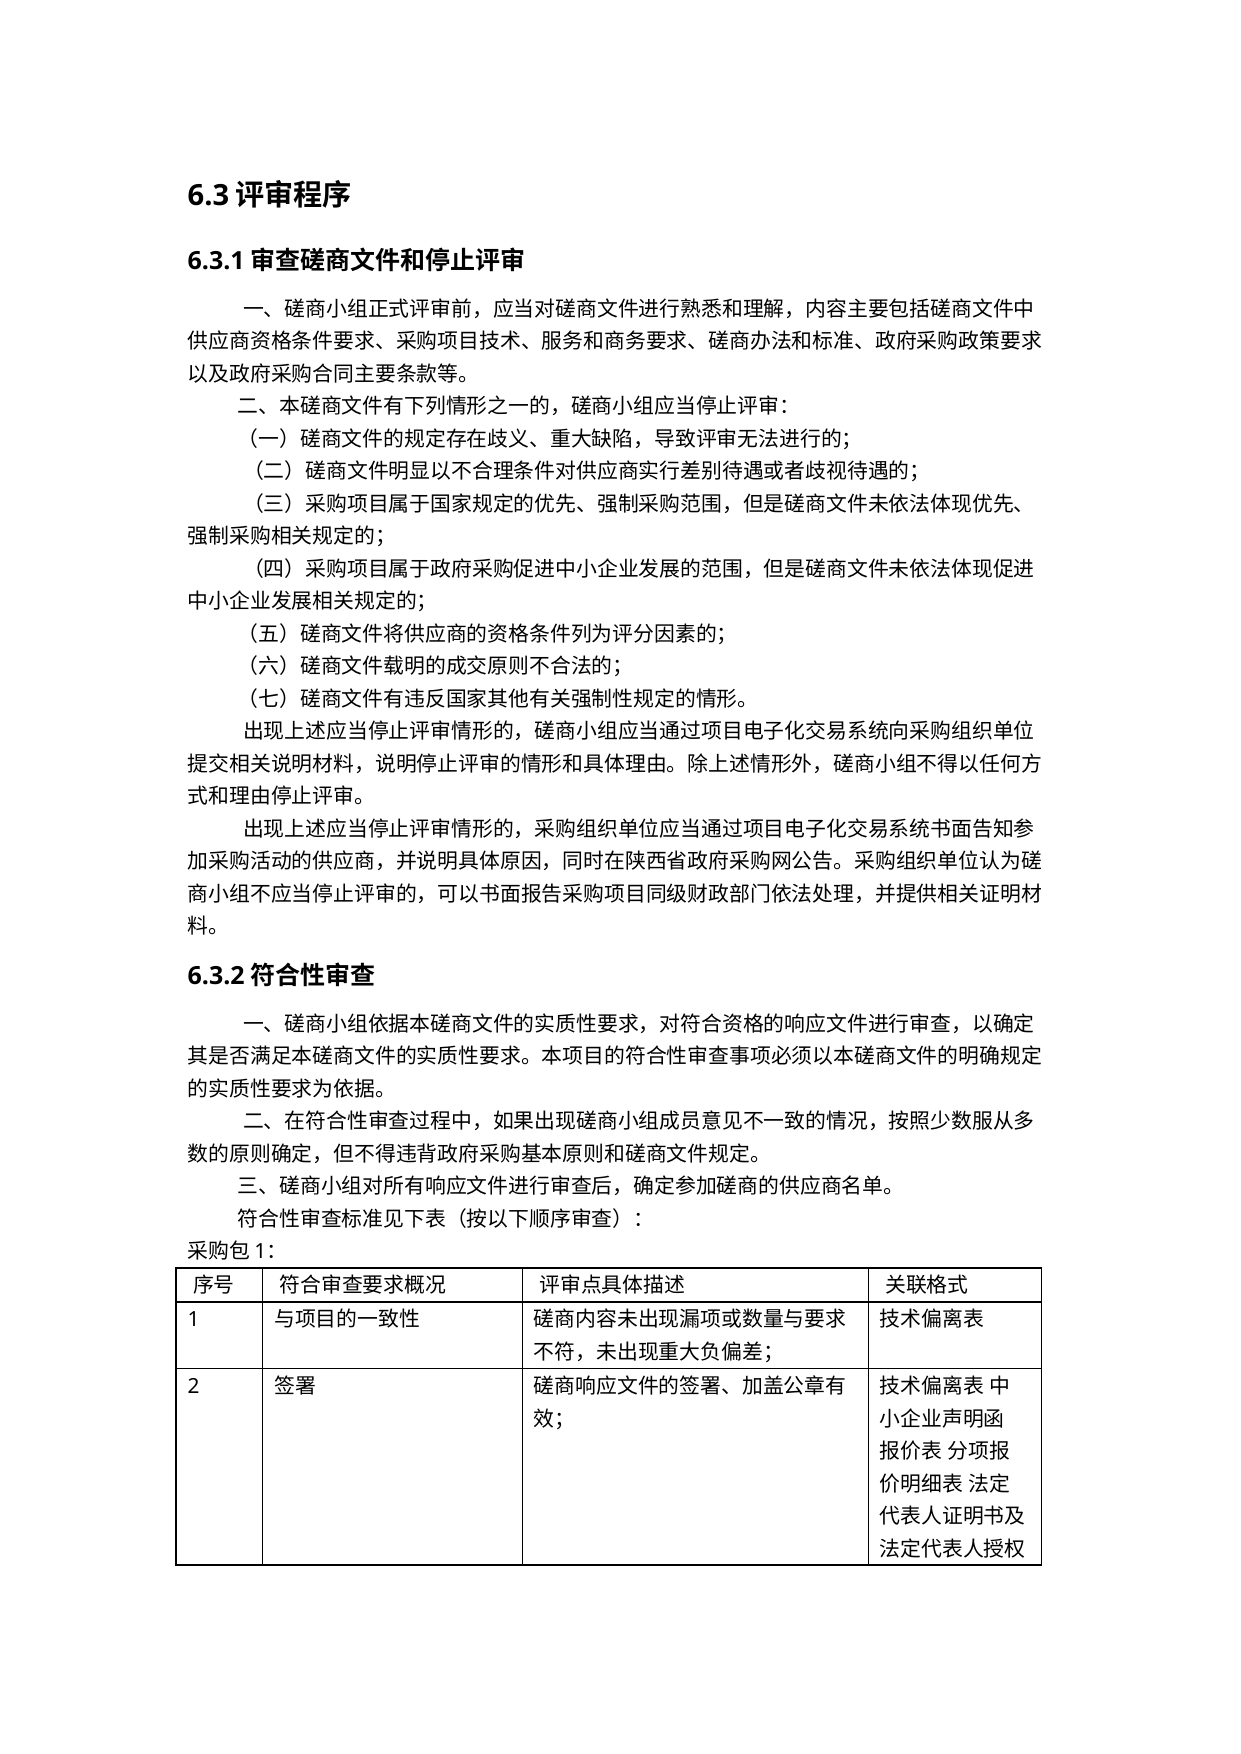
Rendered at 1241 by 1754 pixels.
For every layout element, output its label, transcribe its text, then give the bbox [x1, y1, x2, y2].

text （六）磋商文件载明的成交原则不合法的； [187, 649, 1053, 682]
text 采购包1： [187, 1234, 1053, 1267]
text 二、本磋商文件有下列情形之一的，磋商小组应当停止评审： [187, 389, 1053, 422]
text 6.3.1审查磋商文件和停止评审 [187, 227, 1053, 292]
table_cell 磋商内容未出现漏项或数量与要求不符，未出现重大负偏差； [523, 1303, 868, 1368]
text 符合性审查标准见下表（按以下顺序审查）： [187, 1202, 1053, 1234]
text （七）磋商文件有违反国家其他有关强制性规定的情形。 [187, 682, 1053, 714]
table_cell 签署 [263, 1369, 522, 1564]
text 三、磋商小组对所有响应文件进行审查后，确定参加磋商的供应商名单。 [187, 1169, 1053, 1202]
table_cell 1 [177, 1303, 262, 1368]
text （四）采购项目属于政府采购促进中小企业发展的范围，但是磋商文件未依法体现促进中小企业发展相关规定的； [187, 552, 1053, 617]
table_cell 磋商响应文件的签署、加盖公章有效； [523, 1369, 868, 1564]
table_cell 技术偏离表 [869, 1303, 1041, 1368]
text 二、在符合性审查过程中，如果出现磋商小组成员意见不一致的情况，按照少数服从多数的原则确定，但不得违背政府采购基本原则和磋商文件规定。 [187, 1104, 1053, 1169]
table_header 序号 [177, 1269, 262, 1301]
text 一、磋商小组依据本磋商文件的实质性要求，对符合资格的响应文件进行审查，以确定其是否满足本磋商文件的实质性要求。本项目的符合性审查事项必须以本磋商文件的明确规定的实质性要求为依据。 [187, 1007, 1053, 1104]
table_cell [869, 1369, 1041, 1564]
text （五）磋商文件将供应商的资格条件列为评分因素的； [187, 617, 1053, 649]
table_cell 与项目的一致性 [263, 1303, 522, 1368]
text （二）磋商文件明显以不合理条件对供应商实行差别待遇或者歧视待遇的； [187, 454, 1053, 487]
text （三）采购项目属于国家规定的优先、强制采购范围，但是磋商文件未依法体现优先、强制采购相关规定的； [187, 487, 1053, 552]
table_header 关联格式 [869, 1269, 1041, 1301]
table_cell 2 [177, 1369, 262, 1564]
table_header 符合审查要求概况 [263, 1269, 522, 1301]
text 出现上述应当停止评审情形的，磋商小组应当通过项目电子化交易系统向采购组织单位提交相关说明材料，说明停止评审的情形和具体理由。除上述情形外，磋商小组不得以任何方式和理由停止评审。 [187, 714, 1053, 812]
text 出现上述应当停止评审情形的，采购组织单位应当通过项目电子化交易系统书面告知参加采购活动的供应商，并说明具体原因，同时在陕西省政府采购网公告。采购组织单位认为磋商小组不应当停止评审的，可以书面报告采购项目同级财政部门依法处理，并提供相关证明材料。 [187, 812, 1053, 942]
text 6.3.2符合性审查 [187, 942, 1053, 1007]
text 一、磋商小组正式评审前，应当对磋商文件进行熟悉和理解，内容主要包括磋商文件中供应商资格条件要求、采购项目技术、服务和商务要求、磋商办法和标准、政府采购政策要求以及政府采购合同主要条款等。 [187, 292, 1053, 389]
text （一）磋商文件的规定存在歧义、重大缺陷，导致评审无法进行的； [187, 422, 1053, 454]
text 6.3评审程序 [187, 162, 1053, 227]
table_header 评审点具体描述 [523, 1269, 868, 1301]
